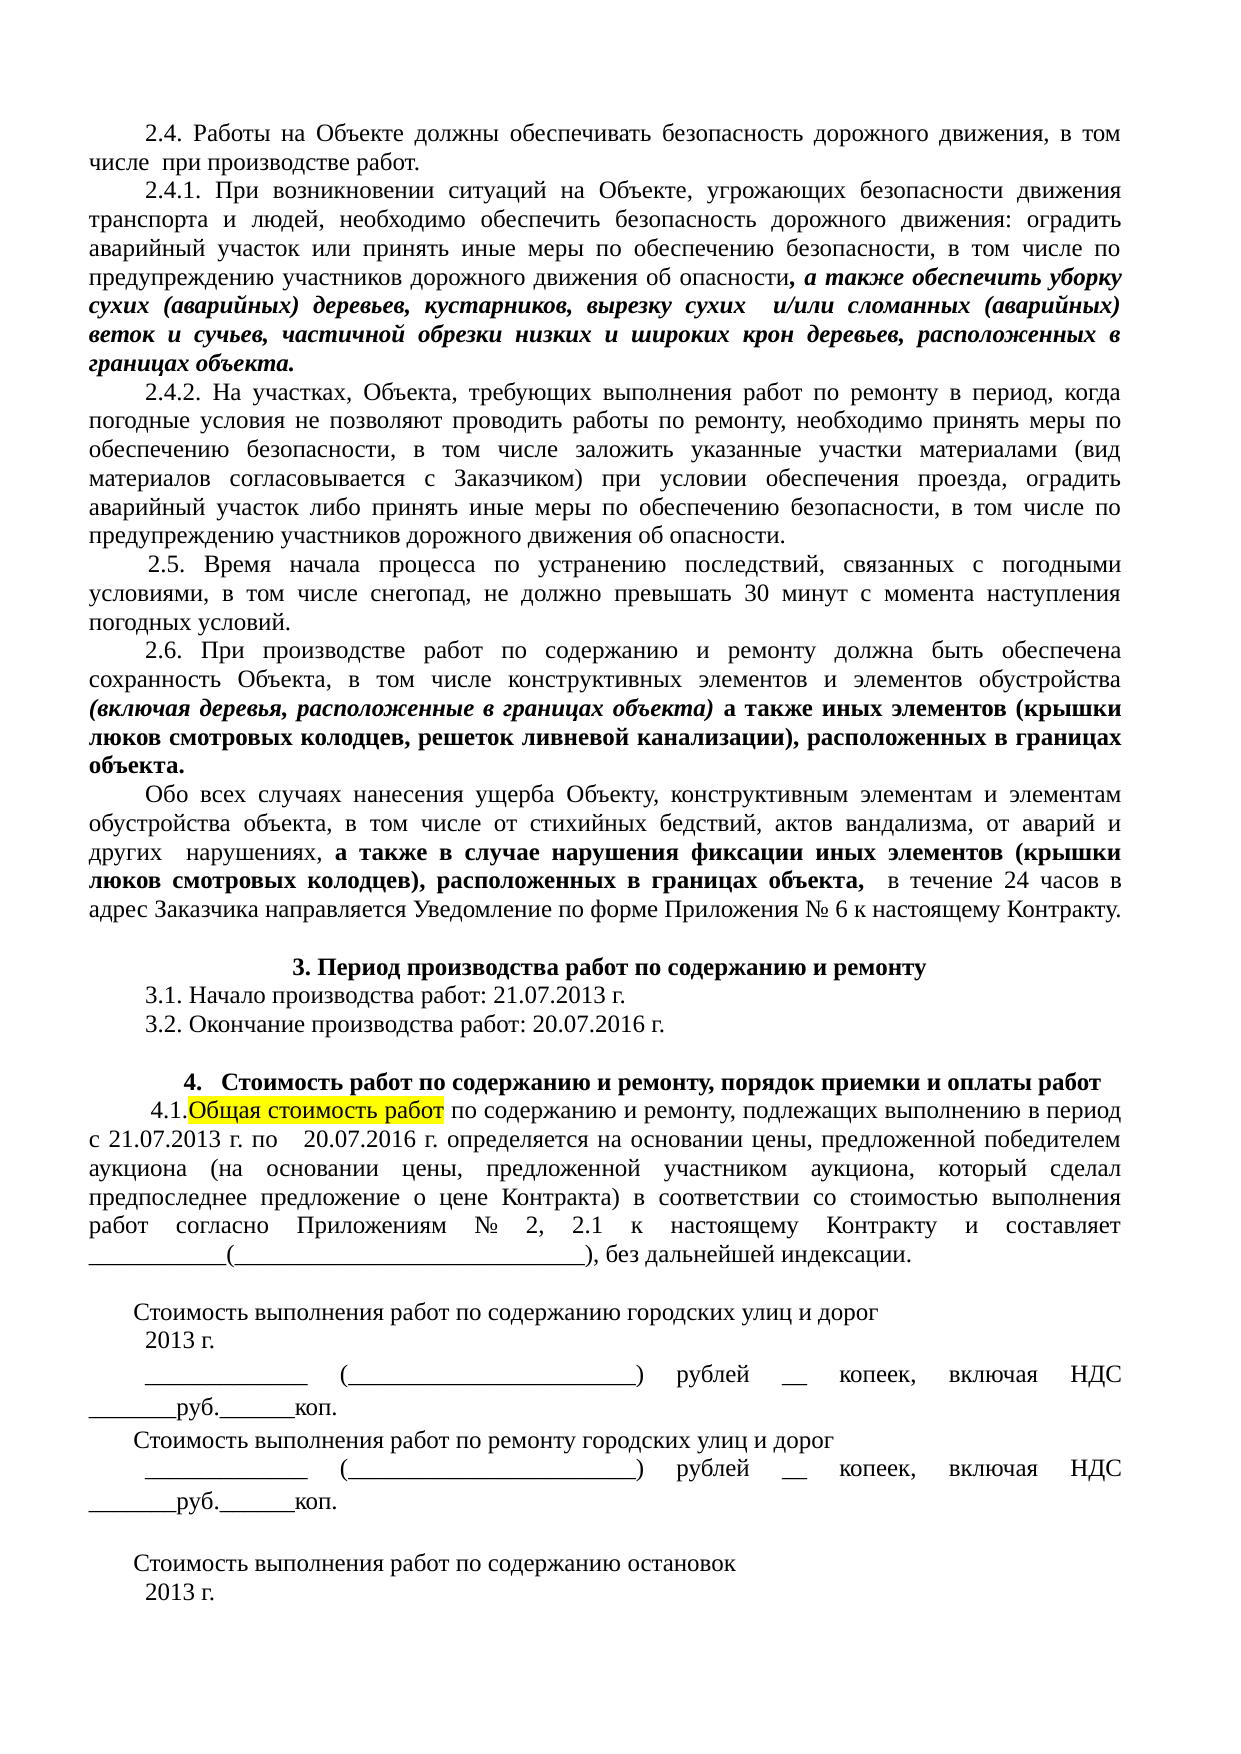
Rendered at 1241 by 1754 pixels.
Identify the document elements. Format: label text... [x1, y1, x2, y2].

text 2.4.1. При возникновении ситуаций на Объекте, угрожающих безопасности движения транспорта и людей, необходимо обеспечить безопасность дорожного движения: оградить аварийный участок или принять иные меры по обеспечению безопасности, в том числе по предупреждению участников дорожного движения об опасности, а также обеспечить уборку сухих (аварийных) деревьев, кустарников, вырезку сухих и/или сломанных (аварийных) веток и сучьев, частичной обрезки низких и широких крон деревьев, расположенных в границах объекта. [89, 176, 1122, 377]
text 3.2. Окончание производства работ: 20.07.2016 г. [89, 1009, 1122, 1038]
text Стоимость выполнения работ по содержанию городских улиц и дорог [89, 1297, 1122, 1326]
text 2.4.2. На участках, Объекта, требующих выполнения работ по ремонту в период, когда погодные условия не позволяют проводить работы по ремонту, необходимо принять меры по обеспечению безопасности, в том числе заложить указанные участки материалами (вид материалов согласовывается с Заказчиком) при условии обеспечения проезда, оградить аварийный участок либо принять иные меры по обеспечению безопасности, в том числе по предупреждению участников дорожного движения об опасности. [89, 377, 1122, 549]
text 4.1.Общая стоимость работ по содержанию и ремонту, подлежащих выполнению в период с 21.07.2013 г. по 20.07.2016 г. определяется на основании цены, предложенной победителем аукциона (на основании цены, предложенной участником аукциона, который сделал предпоследнее предложение о цене Контракта) в соответствии со стоимостью выполнения работ согласно Приложениям № 2, 2.1 к настоящему Контракту и составляет ___________(____________________________), без дальнейшей индексации. [89, 1096, 1122, 1268]
text Стоимость выполнения работ по ремонту городских улиц и дорог [89, 1425, 1122, 1453]
text 2.5. Время начала процесса по устранению последствий, связанных с погодными условиями, в том числе снегопад, не должно превышать 30 минут с момента наступления погодных условий. [89, 549, 1122, 636]
text 3. Период производства работ по содержанию и ремонту [96, 952, 1122, 981]
text 2.4. Работы на Объекте должны обеспечивать безопасность дорожного движения, в том числе при производстве работ. [89, 118, 1122, 176]
text Обо всех случаях нанесения ущерба Объекту, конструктивным элементам и элементам обустройства объекта, в том числе от стихийных бедствий, актов вандализма, от аварий и других нарушениях, а также в случае нарушения фиксации иных элементов (крышки люков смотровых колодцев), расположенных в границах объекта, в течение 24 часов в адрес Заказчика направляется Уведомление по форме Приложения № 6 к настоящему Контракту. [89, 779, 1122, 923]
text 3.1. Начало производства работ: 21.07.2013 г. [89, 981, 1122, 1009]
list Стоимость работ по содержанию и ремонту, порядок приемки и оплаты работ [162, 1067, 1122, 1096]
text 2013 г. [89, 1577, 1122, 1606]
text 2.6. При производстве работ по содержанию и ремонту должна быть обеспечена сохранность Объекта, в том числе конструктивных элементов и элементов обустройства (включая деревья, расположенные в границах объекта) а также иных элементов (крышки люков смотровых колодцев, решеток ливневой канализации), расположенных в границах объекта. [89, 636, 1122, 779]
text Стоимость выполнения работ по содержанию остановок [89, 1548, 1122, 1577]
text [89, 1453, 1122, 1515]
text 2013 г. [89, 1326, 1122, 1354]
text _____________ (_______________________) рублей __ копеек, включая НДС _______руб.______коп. [89, 1359, 1122, 1420]
